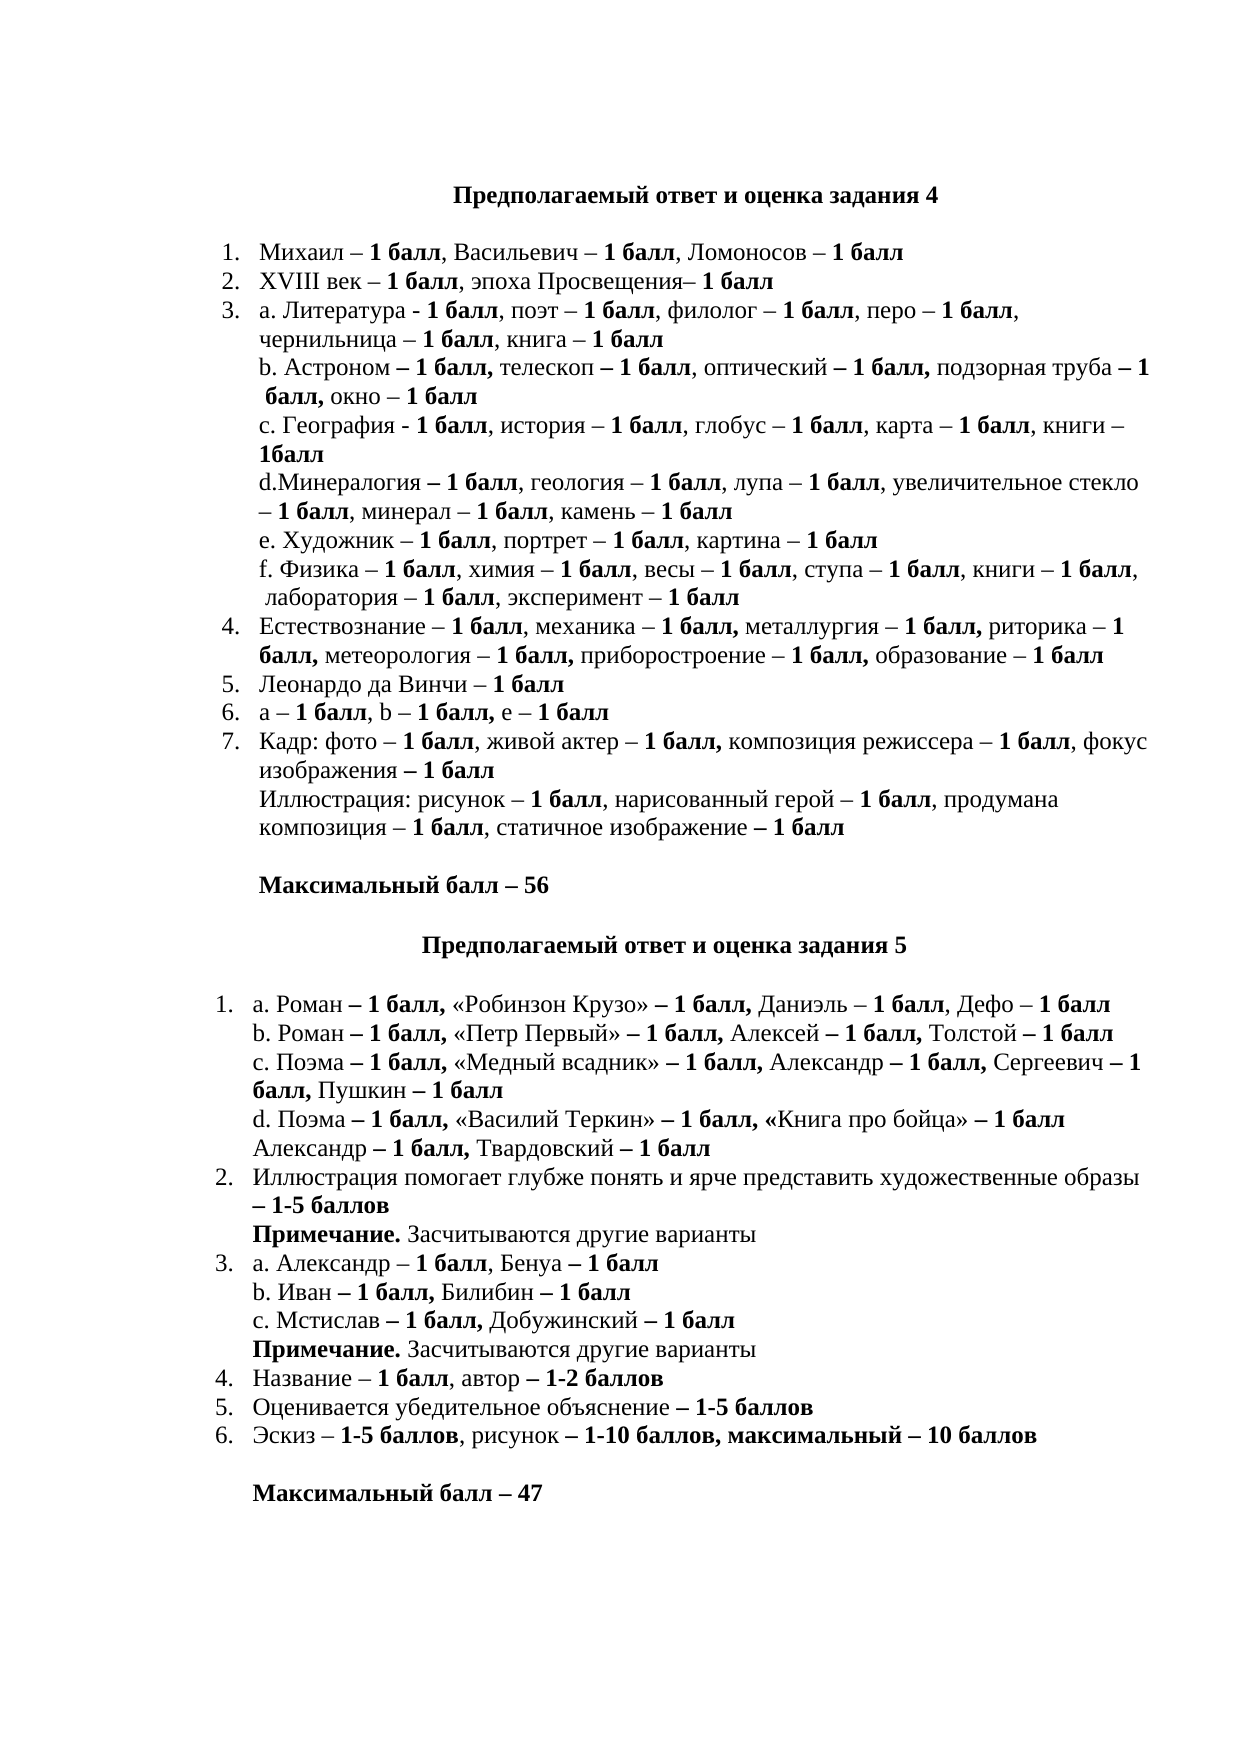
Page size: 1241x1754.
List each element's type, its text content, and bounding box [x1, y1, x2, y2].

text b. Астроном – 1 балл, телескоп – 1 балл, оптический – 1 балл, подзорная труба – 1 [252, 352, 1152, 381]
text d.Минералогия – 1 балл, геология – 1 балл, лупа – 1 балл, увеличительное стекло [177, 467, 1152, 496]
text c. Поэма – 1 балл, «Медный всадник» – 1 балл, Александр – 1 балл, Сергеевич – 1 балл, Пушкин – 1 балл [252, 1047, 1152, 1104]
text f. Физика – 1 балл, химия – 1 балл, весы – 1 балл, ступа – 1 балл, книги – 1 балл, [252, 554, 1152, 582]
text лаборатория – 1 балл, эксперимент – 1 балл [252, 582, 1152, 611]
text с. География - 1 балл, история – 1 балл, глобус – 1 балл, карта – 1 балл, книги – [177, 410, 1152, 439]
text с. Мстислав – 1 балл, Добужинский – 1 балл [252, 1306, 1152, 1334]
list a – 1 балл, b – 1 балл, e – 1 балл [221, 697, 1152, 726]
text Максимальный балл – 47 [252, 1478, 1152, 1507]
text Максимальный балл – 56 [177, 870, 1152, 899]
list Название – 1 балл, автор – 1-2 баллов [215, 1363, 1152, 1392]
list Леонардо да Винчи – 1 балл [221, 669, 1152, 697]
list Иллюстрация помогает глубже понять и ярче представить художественные образы – 1-5 баллов [215, 1162, 1152, 1219]
list Михаил – 1 балл, Васильевич – 1 балл, Ломоносов – 1 балл [221, 237, 1152, 266]
text – 1 балл, минерал – 1 балл, камень – 1 балл [252, 496, 1152, 525]
text b. Иван – 1 балл, Билибин – 1 балл [252, 1277, 1152, 1306]
text Иллюстрация: рисунок – 1 балл, нарисованный герой – 1 балл, продумана композиция – 1 балл, статичное изображение – 1 балл [259, 784, 1152, 841]
list a. Литература - 1 балл, поэт – 1 балл, филолог – 1 балл, перо – 1 балл, чернильница – 1 балл, книга – 1 балл [221, 295, 1152, 352]
text Предполагаемый ответ и оценка задания 4 [177, 180, 1152, 209]
text Предполагаемый ответ и оценка задания 5 [177, 930, 1152, 958]
list a. Роман – 1 балл, «Робинзон Крузо» – 1 балл, Даниэль – 1 балл, Дефо – 1 балл [215, 989, 1152, 1018]
list Естествознание – 1 балл, механика – 1 балл, металлургия – 1 балл, риторика – 1 балл, метеорология – 1 балл, приборостроение – 1 балл, образование – 1 балл [221, 611, 1152, 669]
text Примечание. Засчитываются другие варианты [252, 1334, 1152, 1363]
text 1балл [177, 439, 1152, 467]
list XVIII век – 1 балл, эпоха Просвещения– 1 балл [221, 266, 1152, 295]
list Оценивается убедительное объяснение – 1-5 баллов [215, 1392, 1152, 1421]
list Эскиз – 1-5 баллов, рисунок – 1-10 баллов, максимальный – 10 баллов [215, 1421, 1152, 1449]
text е. Художник – 1 балл, портрет – 1 балл, картина – 1 балл [252, 525, 1152, 554]
text балл, окно – 1 балл [252, 381, 1152, 410]
text b. Роман – 1 балл, «Петр Первый» – 1 балл, Алексей – 1 балл, Толстой – 1 балл [252, 1018, 1152, 1047]
text Примечание. Засчитываются другие варианты [252, 1219, 1152, 1248]
list Кадр: фото – 1 балл, живой актер – 1 балл, композиция режиссера – 1 балл, фокус изображения – 1 балл [221, 726, 1152, 784]
text d. Поэма – 1 балл, «Василий Теркин» – 1 балл, «Книга про бойца» – 1 балл Александр – 1 балл, Твардовский – 1 балл [252, 1104, 1152, 1162]
list a. Александр – 1 балл, Бенуа – 1 балл [215, 1248, 1152, 1277]
